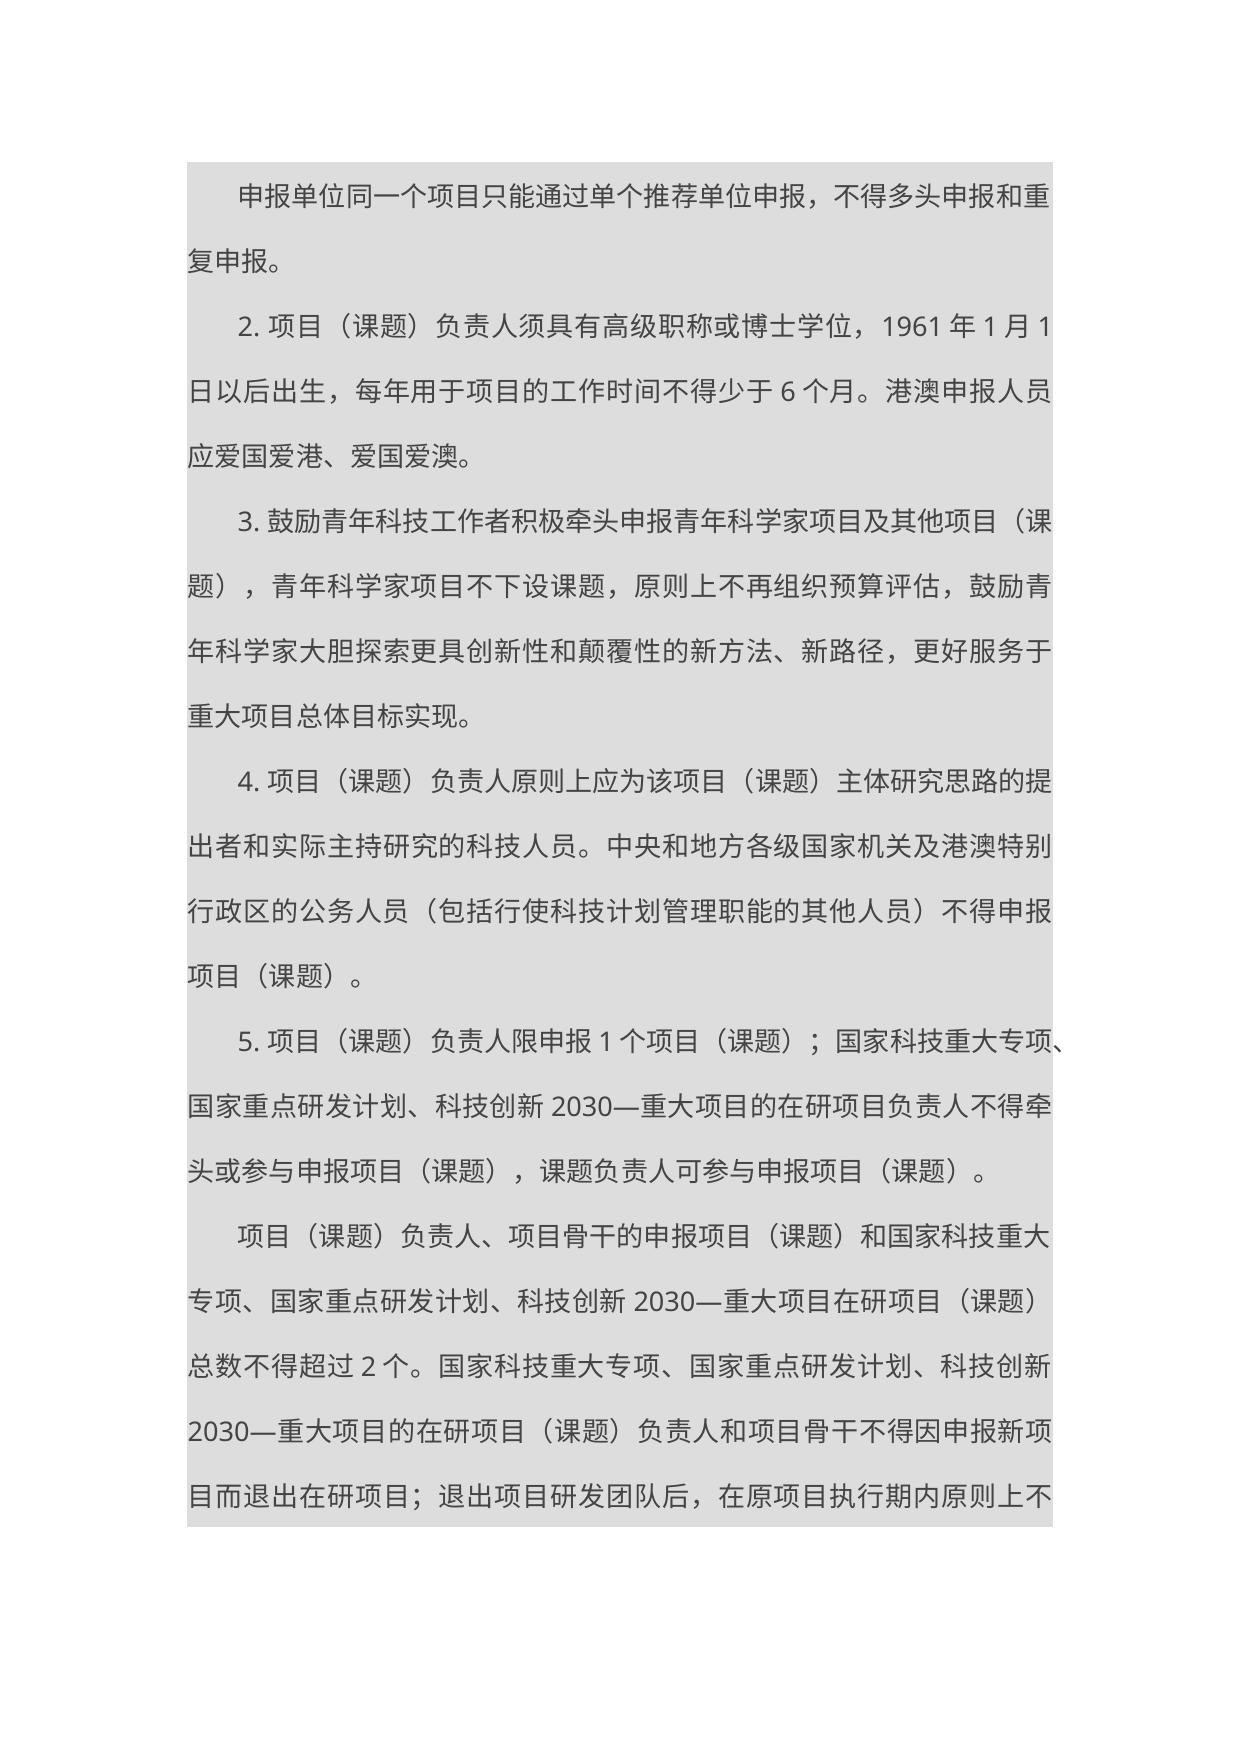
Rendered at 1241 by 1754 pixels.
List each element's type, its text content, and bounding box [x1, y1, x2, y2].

text 4. 项目（课题）负责人原则上应为该项目（课题）主体研究思路的提出者和实际主持研究的科技人员。中央和地方各级国家机关及港澳特别行政区的公务人员（包括行使科技计划管理职能的其他人员）不得申报项目（课题）。 [187, 747, 1053, 1007]
text 5. 项目（课题）负责人限申报1个项目（课题）；国家科技重大专项、国家重点研发计划、科技创新2030—重大项目的在研项目负责人不得牵头或参与申报项目（课题），课题负责人可参与申报项目（课题）。 [187, 1007, 1053, 1202]
text 2. 项目（课题）负责人须具有高级职称或博士学位，1961年1月1日以后出生，每年用于项目的工作时间不得少于6个月。港澳申报人员应爱国爱港、爱国爱澳。 [187, 292, 1053, 487]
text 3. 鼓励青年科技工作者积极牵头申报青年科学家项目及其他项目（课题），青年科学家项目不下设课题，原则上不再组织预算评估，鼓励青年科学家大胆探索更具创新性和颠覆性的新方法、新路径，更好服务于重大项目总体目标实现。 [187, 487, 1053, 747]
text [187, 1202, 1053, 1527]
text 申报单位同一个项目只能通过单个推荐单位申报，不得多头申报和重复申报。 [187, 162, 1053, 292]
